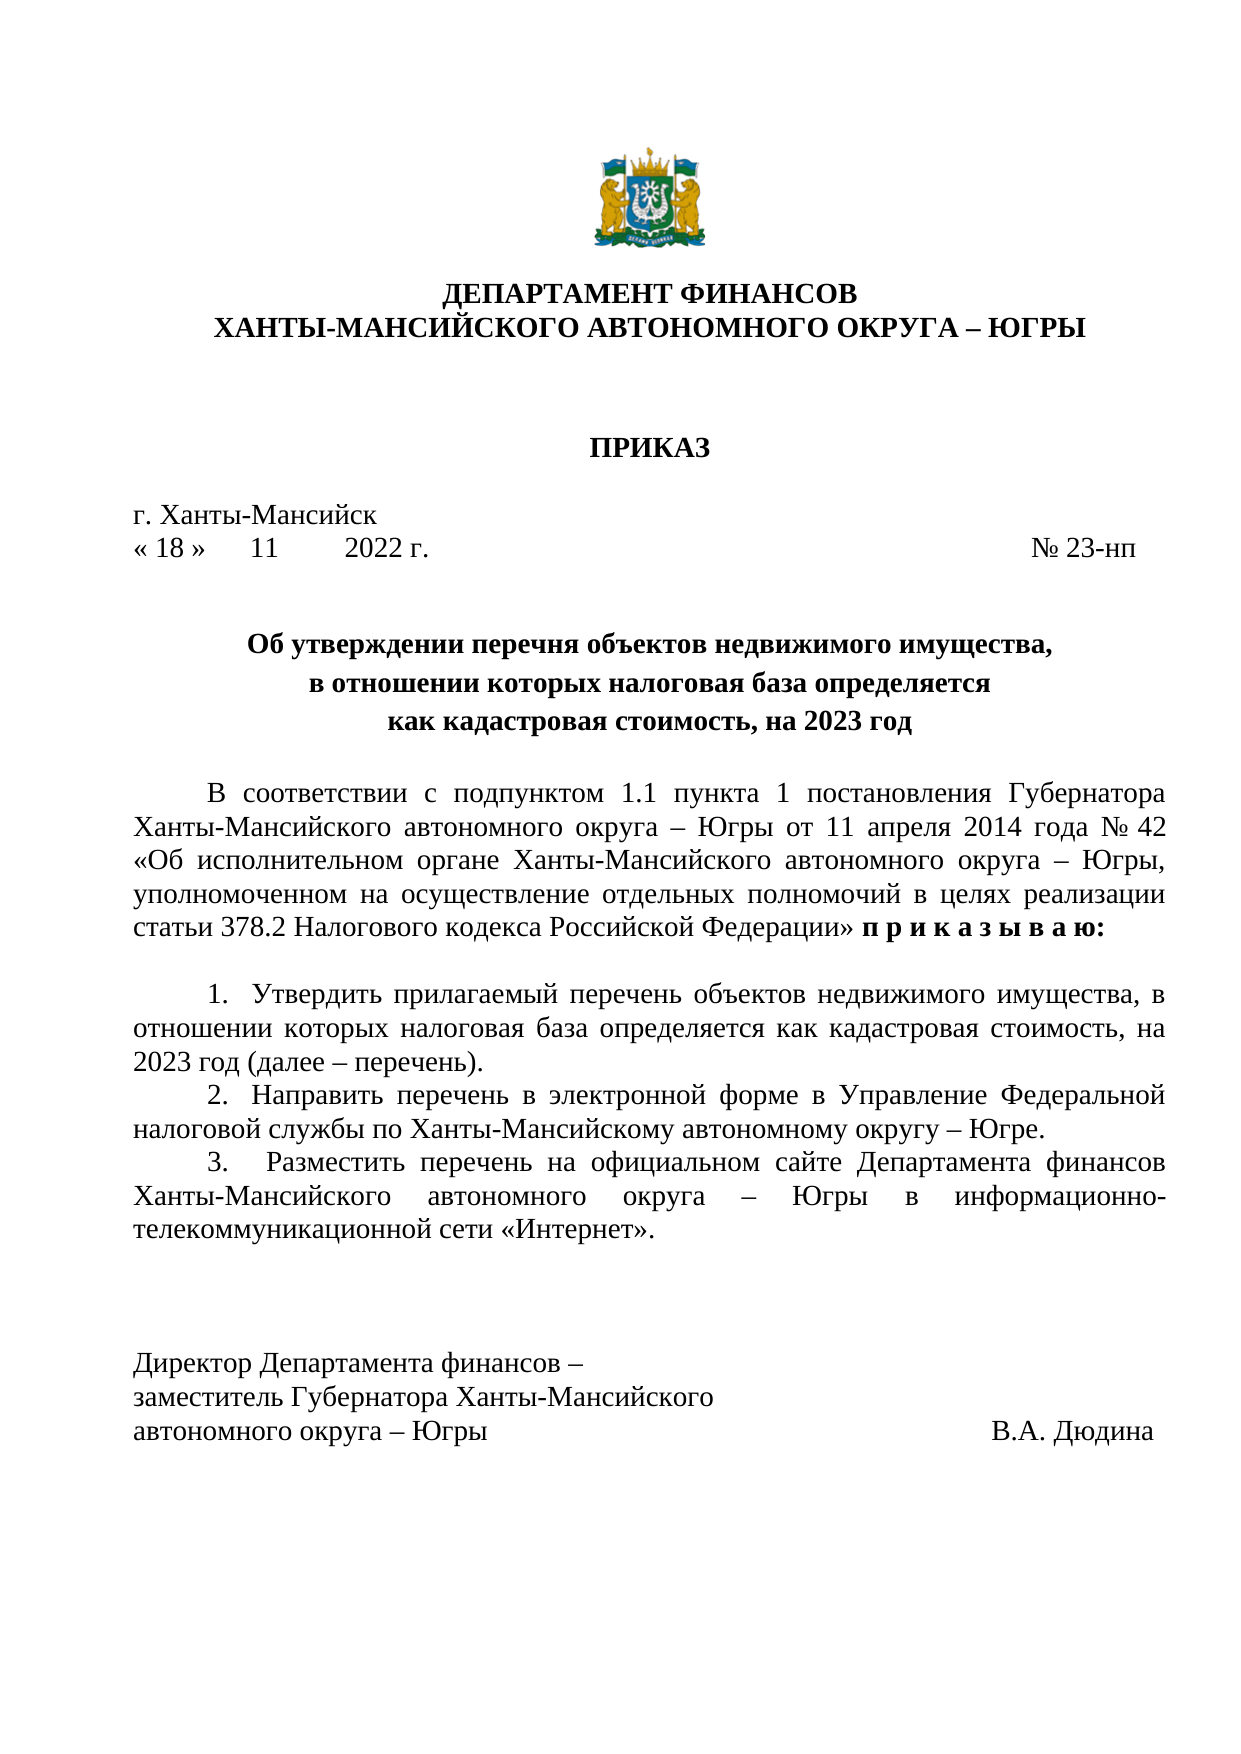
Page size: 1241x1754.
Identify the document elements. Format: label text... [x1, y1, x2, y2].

text Об утверждении перечня объектов недвижимого имущества, [133, 626, 1167, 660]
list Разместить перечень на официальном сайте Департамента финансов Ханты-Мансийского автономного округа – Югры в информационно-телекоммуникационной сети «Интернет». [133, 1144, 1167, 1245]
text автономного округа – Югры В.А. Дюдина [133, 1413, 1167, 1446]
text В соответствии с подпунктом 1.1 пункта 1 постановления Губернатора Ханты-Мансийского автономного округа – Югры от 11 апреля 2014 года № 42 «Об исполнительном органе Ханты-Мансийского автономного округа – Югры, уполномоченном на осуществление отдельных полномочий в целях реализации статьи 378.2 Налогового кодекса Российской Федерации» п р и к а з ы в а ю: [133, 775, 1167, 943]
list Утвердить прилагаемый перечень объектов недвижимого имущества, в отношении которых налоговая база определяется как кадастровая стоимость, на 2023 год (далее – перечень). [133, 977, 1167, 1077]
text г. Ханты-Мансийск [133, 497, 1167, 530]
picture [594, 147, 706, 248]
text ДЕПАРТАМЕНТ ФИНАНСОВ [133, 276, 1167, 310]
text ПРИКАЗ [133, 430, 1167, 463]
text в отношении которых налоговая база определяется [133, 665, 1167, 698]
list Направить перечень в электронной форме в Управление Федеральной налоговой службы по Ханты-Мансийскому автономному округу – Югре. [133, 1077, 1167, 1144]
text заместитель Губернатора Ханты-Мансийского [133, 1379, 1167, 1413]
text Директор Департамента финансов – [133, 1346, 1167, 1379]
text как кадастровая стоимость, на 2023 год [133, 703, 1167, 737]
text ХАНТЫ-МАНСИЙСКОГО АВТОНОМНОГО ОКРУГА – ЮГРЫ [133, 310, 1167, 343]
text « 18 » 11 2022 г. № 23-нп [133, 530, 1167, 564]
